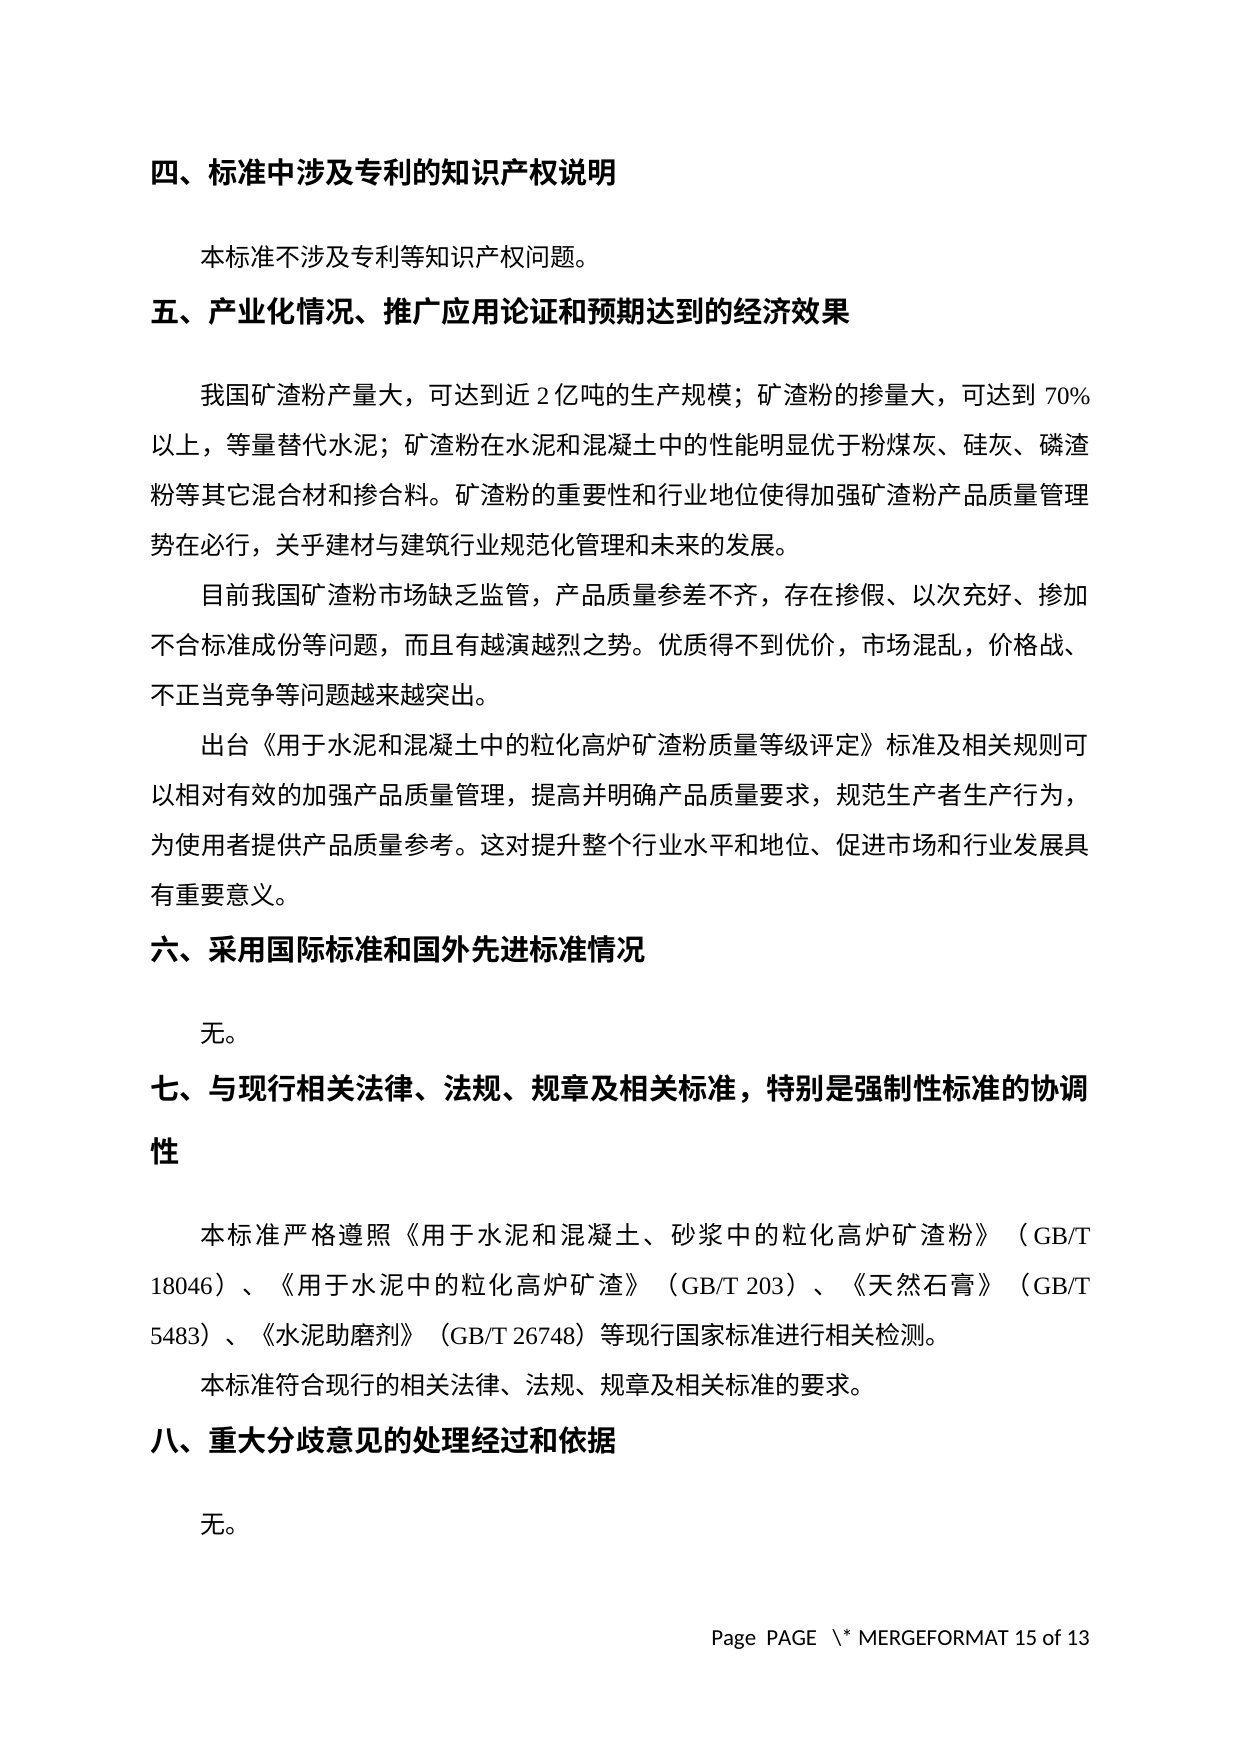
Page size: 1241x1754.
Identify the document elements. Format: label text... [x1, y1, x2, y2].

subtitle 四、标准中涉及专利的知识产权说明 [150, 150, 1090, 192]
subtitle 六、采用国际标准和国外先进标准情况 [150, 927, 1090, 969]
subtitle 七、与现行相关法律、法规、规章及相关标准，特别是强制性标准的协调性 [150, 1065, 1090, 1171]
text 出台《用于水泥和混凝土中的粒化高炉矿渣粉质量等级评定》标准及相关规则可以相对有效的加强产品质量管理，提高并明确产品质量要求，规范生产者生产行为，为使用者提供产品质量参考。这对提升整个行业水平和地位、促进市场和行业发展具有重要意义。 [150, 714, 1090, 914]
text 无。 [150, 1003, 1090, 1053]
text 本标准符合现行的相关法律、法规、规章及相关标准的要求。 [150, 1355, 1090, 1405]
text 无。 [150, 1493, 1090, 1543]
subtitle 八、重大分歧意见的处理经过和依据 [150, 1417, 1090, 1459]
subtitle 五、产业化情况、推广应用论证和预期达到的经济效果 [150, 288, 1090, 331]
text 本标准严格遵照《用于水泥和混凝土、砂浆中的粒化高炉矿渣粉》（GB/T 18046）、《用于水泥中的粒化高炉矿渣》（GB/T 203）、《天然石膏》（GB/T 5483）、《水泥助磨剂》（GB/T 26748）等现行国家标准进行相关检测。 [150, 1205, 1090, 1355]
text 目前我国矿渣粉市场缺乏监管，产品质量参差不齐，存在掺假、以次充好、掺加不合标准成份等问题，而且有越演越烈之势。优质得不到优价，市场混乱，价格战、不正当竞争等问题越来越突出。 [150, 564, 1090, 714]
text 我国矿渣粉产量大，可达到近2亿吨的生产规模；矿渣粉的掺量大，可达到70%以上，等量替代水泥；矿渣粉在水泥和混凝土中的性能明显优于粉煤灰、硅灰、磷渣粉等其它混合材和掺合料。矿渣粉的重要性和行业地位使得加强矿渣粉产品质量管理势在必行，关乎建材与建筑行业规范化管理和未来的发展。 [150, 364, 1090, 564]
text 本标准不涉及专利等知识产权问题。 [150, 226, 1090, 276]
